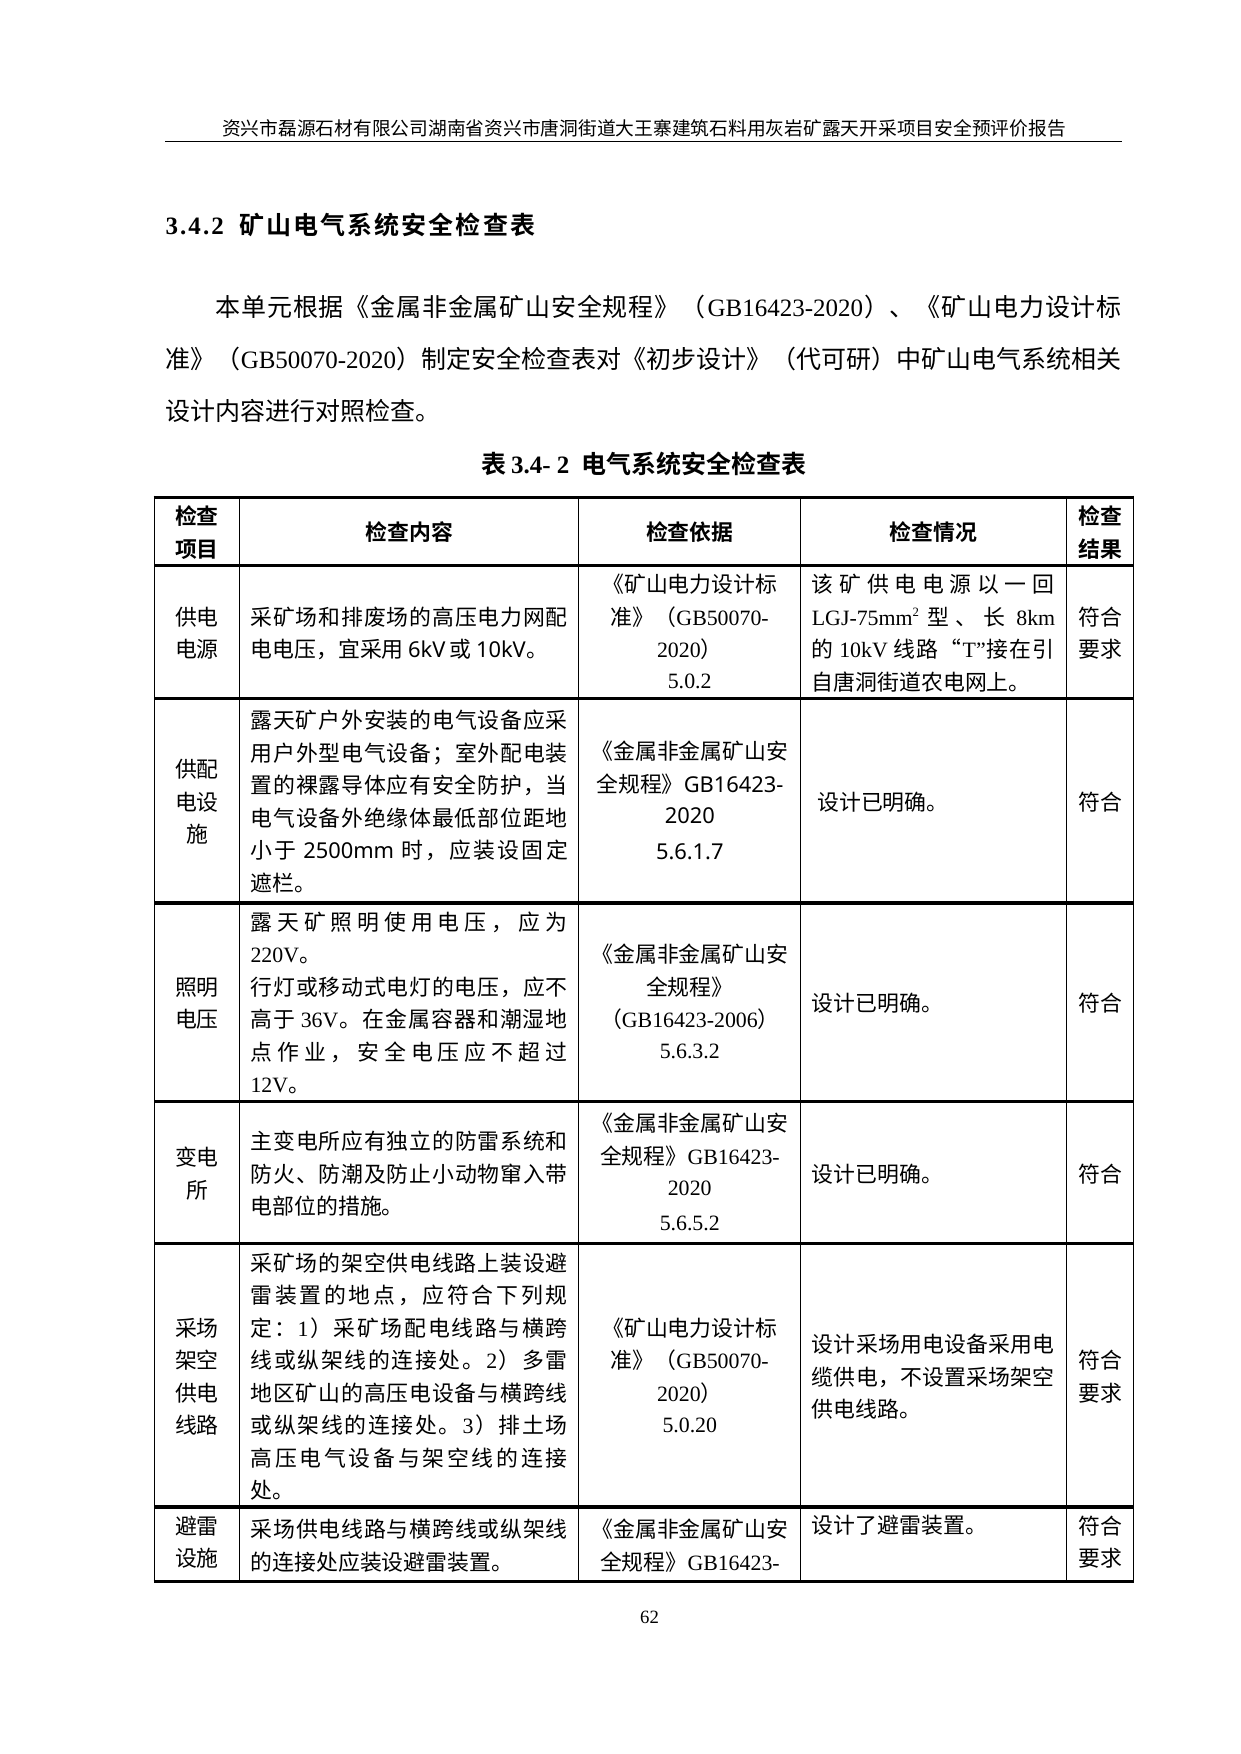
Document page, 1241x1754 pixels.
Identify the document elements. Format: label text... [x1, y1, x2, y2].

table_cell 符合要求 [1067, 1245, 1133, 1505]
table_cell 《矿山电力设计标准》（GB50070-2020） 5.0.20 [579, 1245, 800, 1505]
table_cell 采场架空供电线路 [155, 1245, 239, 1505]
table_header 检查 项目 [155, 499, 239, 564]
table_cell 采矿场和排废场的高压电力网配电电压，宜采用6kV或10kV。 [240, 567, 578, 697]
table_cell 符合要求 [1067, 567, 1133, 697]
table_cell 《金属非金属矿山安全规程》GB16423-2020 5.6.5.2 [579, 1103, 800, 1242]
table_cell 符合 [1067, 700, 1133, 901]
table_header 检查内容 [240, 499, 578, 564]
table_cell 设计已明确。 [801, 700, 1066, 901]
table_header 检查情况 [801, 499, 1066, 564]
table_cell 供电 电源 [155, 567, 239, 697]
table_cell 《金属非金属矿山安全规程》GB16423-2020 5.6.1.7 [579, 700, 800, 901]
table_cell 采矿场的架空供电线路上装设避雷装置的地点，应符合下列规定：1）采矿场配电线路与横跨线或纵架线的连接处。2）多雷地区矿山的高压电设备与横跨线或纵架线的连接处。3）排土场高压电气设备与架空线的连接处。 [240, 1245, 578, 1505]
table_cell 《矿山电力设计标准》（GB50070-2020） 5.0.2 [579, 567, 800, 697]
table_cell 《金属非金属矿山安全规程》GB16423-2020 5.6.4.1 [579, 1509, 800, 1580]
table_cell 露天矿户外安装的电气设备应采用户外型电气设备；室外配电装置的裸露导体应有安全防护，当电气设备外绝缘体最低部位距地小于2500mm时，应装设固定遮栏。 [240, 700, 578, 901]
table_cell 露天矿照明使用电压，应为220V。 行灯或移动式电灯的电压，应不高于36V。在金属容器和潮湿地点作业，安全电压应不超过12V。 [240, 905, 578, 1099]
text 表3.4- 2 电气系统安全检查表 [165, 431, 1122, 496]
table_header 检查依据 [579, 499, 800, 564]
table_cell 符合 [1067, 905, 1133, 1099]
table_cell 符合要求 [1067, 1509, 1133, 1580]
text 本单元根据《金属非金属矿山安全规程》（GB16423-2020）、《矿山电力设计标准》（GB50070-2020）制定安全检查表对《初步设计》（代可研）中矿山电气系统相关设计内容进行对照检查。 [165, 274, 1122, 431]
table_cell 主变电所应有独立的防雷系统和防火、防潮及防止小动物窜入带电部位的措施。 [240, 1103, 578, 1242]
table_cell 符合 [1067, 1103, 1133, 1242]
table_header 检查结果 [1067, 499, 1133, 564]
table_cell 供配 电设 施 [155, 700, 239, 901]
table_cell 变电所 [155, 1103, 239, 1242]
table_cell 采场供电线路与横跨线或纵架线的连接处应装设避雷装置。 [240, 1509, 578, 1580]
table_cell 设计了避雷装置。 [801, 1509, 1066, 1580]
subtitle 矿山电气系统安全检查表 [165, 191, 1122, 256]
table_cell 避雷 设施 [155, 1509, 239, 1580]
table_cell 设计采场用电设备采用电缆供电，不设置采场架空供电线路。 [801, 1245, 1066, 1505]
table_cell 该矿供电电源以一回LGJ-75mm2型、长8km的10kV线路“T”接在引自唐洞街道农电网上。 [801, 567, 1066, 697]
table_cell 《金属非金属矿山安全规程》（GB16423-2006） 5.6.3.2 [579, 905, 800, 1099]
table_cell 设计已明确。 [801, 1103, 1066, 1242]
table_cell 照明 电压 [155, 905, 239, 1099]
table_cell 设计已明确。 [801, 905, 1066, 1099]
